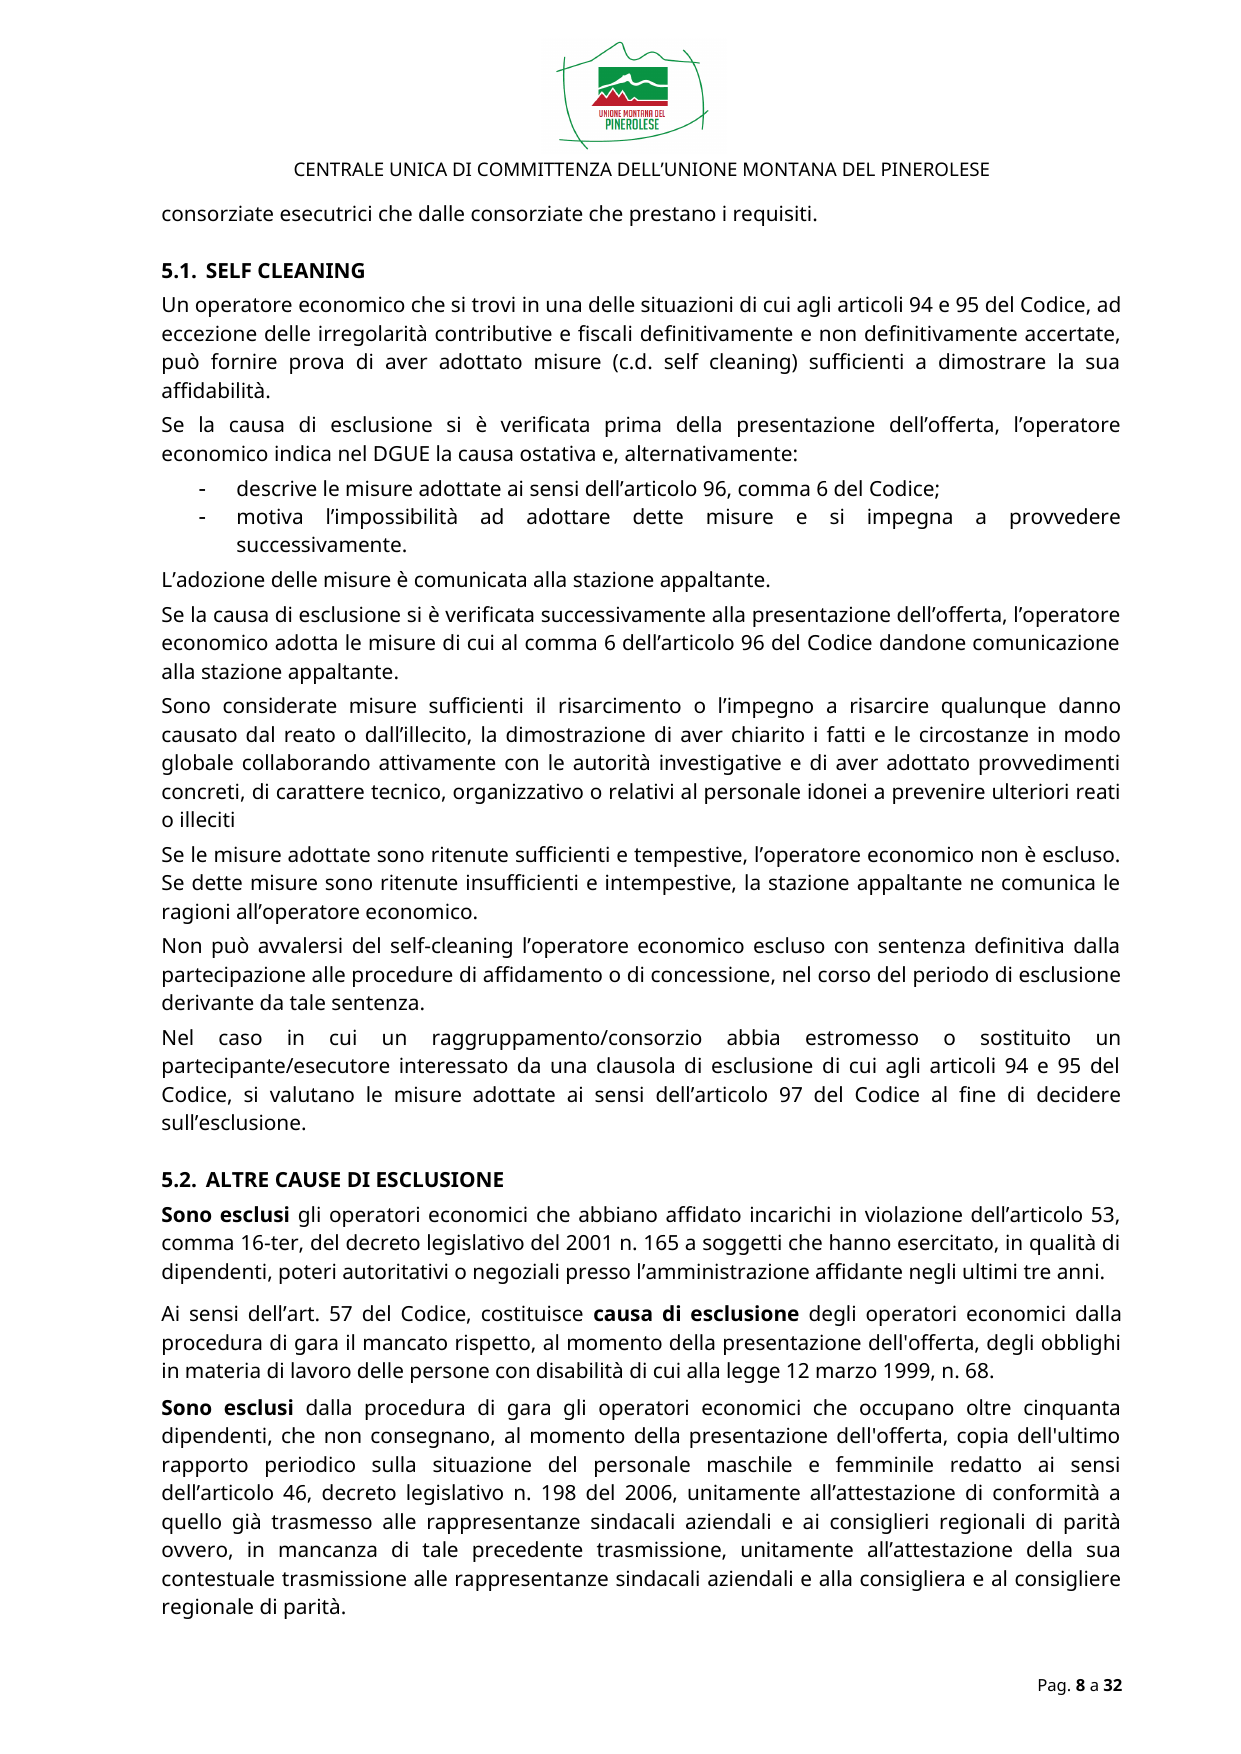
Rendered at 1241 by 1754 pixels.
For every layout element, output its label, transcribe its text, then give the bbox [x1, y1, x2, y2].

text Un operatore economico che si trovi in una delle situazioni di cui agli articoli 94 e 95 del Codice, ad eccezione delle irregolarità contributive e fiscali definitivamente e non definitivamente accertate, può fornire prova di aver adottato misure (c.d. self cleaning) sufficienti a dimostrare la sua affidabilità. [161, 291, 1122, 404]
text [161, 199, 1122, 227]
text Sono considerate misure sufficienti il risarcimento o l’impegno a risarcire qualunque danno causato dal reato o dall’illecito, la dimostrazione di aver chiarito i fatti e le circostanze in modo globale collaborando attivamente con le autorità investigative e di aver adottato provvedimenti concreti, di carattere tecnico, organizzativo o relativi al personale idonei a prevenire ulteriori reati o illeciti [161, 691, 1122, 834]
text Sono esclusi dalla procedura di gara gli operatori economici che occupano oltre cinquanta dipendenti, che non consegnano, al momento della presentazione dell'offerta, copia dell'ultimo rapporto periodico sulla situazione del personale maschile e femminile redatto ai sensi dell’articolo 46, decreto legislativo n. 198 del 2006, unitamente all’attestazione di conformità a quello già trasmesso alle rappresentanze sindacali aziendali e ai consiglieri regionali di parità ovvero, in mancanza di tale precedente trasmissione, unitamente all’attestazione della sua contestuale trasmissione alle rappresentanze sindacali aziendali e alla consigliera e al consigliere regionale di parità. [161, 1393, 1122, 1621]
text Se la causa di esclusione si è verificata prima della presentazione dell’offerta, l’operatore economico indica nel DGUE la causa ostativa e, alternativamente: [161, 411, 1122, 467]
text Nel caso in cui un raggruppamento/consorzio abbia estromesso o sostituito un partecipante/esecutore interessato da una clausola di esclusione di cui agli articoli 94 e 95 del Codice, si valutano le misure adottate ai sensi dell’articolo 97 del Codice al fine di decidere sull’esclusione. [161, 1023, 1122, 1137]
text Se le misure adottate sono ritenute sufficienti e tempestive, l’operatore economico non è escluso. Se dette misure sono ritenute insufficienti e intempestive, la stazione appaltante ne comunica le ragioni all’operatore economico. [161, 840, 1122, 925]
subtitle Altre cause di esclusione [161, 1165, 1122, 1194]
text Sono esclusi gli operatori economici che abbiano affidato incarichi in violazione dell’articolo 53, comma 16-ter, del decreto legislativo del 2001 n. 165 a soggetti che hanno esercitato, in qualità di dipendenti, poteri autoritativi o negoziali presso l’amministrazione affidante negli ultimi tre anni. [161, 1200, 1122, 1285]
list motiva l’impossibilità ad adottare dette misure e si impegna a provvedere successivamente. [199, 502, 1122, 559]
text Ai sensi dell’art. 57 del Codice, costituisce causa di esclusione degli operatori economici dalla procedura di gara il mancato rispetto, al momento della presentazione dell'offerta, degli obblighi in materia di lavoro delle persone con disabilità di cui alla legge 12 marzo 1999, n. 68. [161, 1299, 1122, 1385]
subtitle SELF CLEANING [161, 256, 1122, 284]
list descrive le misure adottate ai sensi dell’articolo 96, comma 6 del Codice; [199, 474, 1122, 502]
text Se la causa di esclusione si è verificata successivamente alla presentazione dell’offerta, l’operatore economico adotta le misure di cui al comma 6 dell’articolo 96 del Codice dandone comunicazione alla stazione appaltante. [161, 600, 1122, 685]
text Non può avvalersi del self-cleaning l’operatore economico escluso con sentenza definitiva dalla partecipazione alle procedure di affidamento o di concessione, nel corso del periodo di esclusione derivante da tale sentenza. [161, 931, 1122, 1017]
text L’adozione delle misure è comunicata alla stazione appaltante. [161, 565, 1122, 594]
